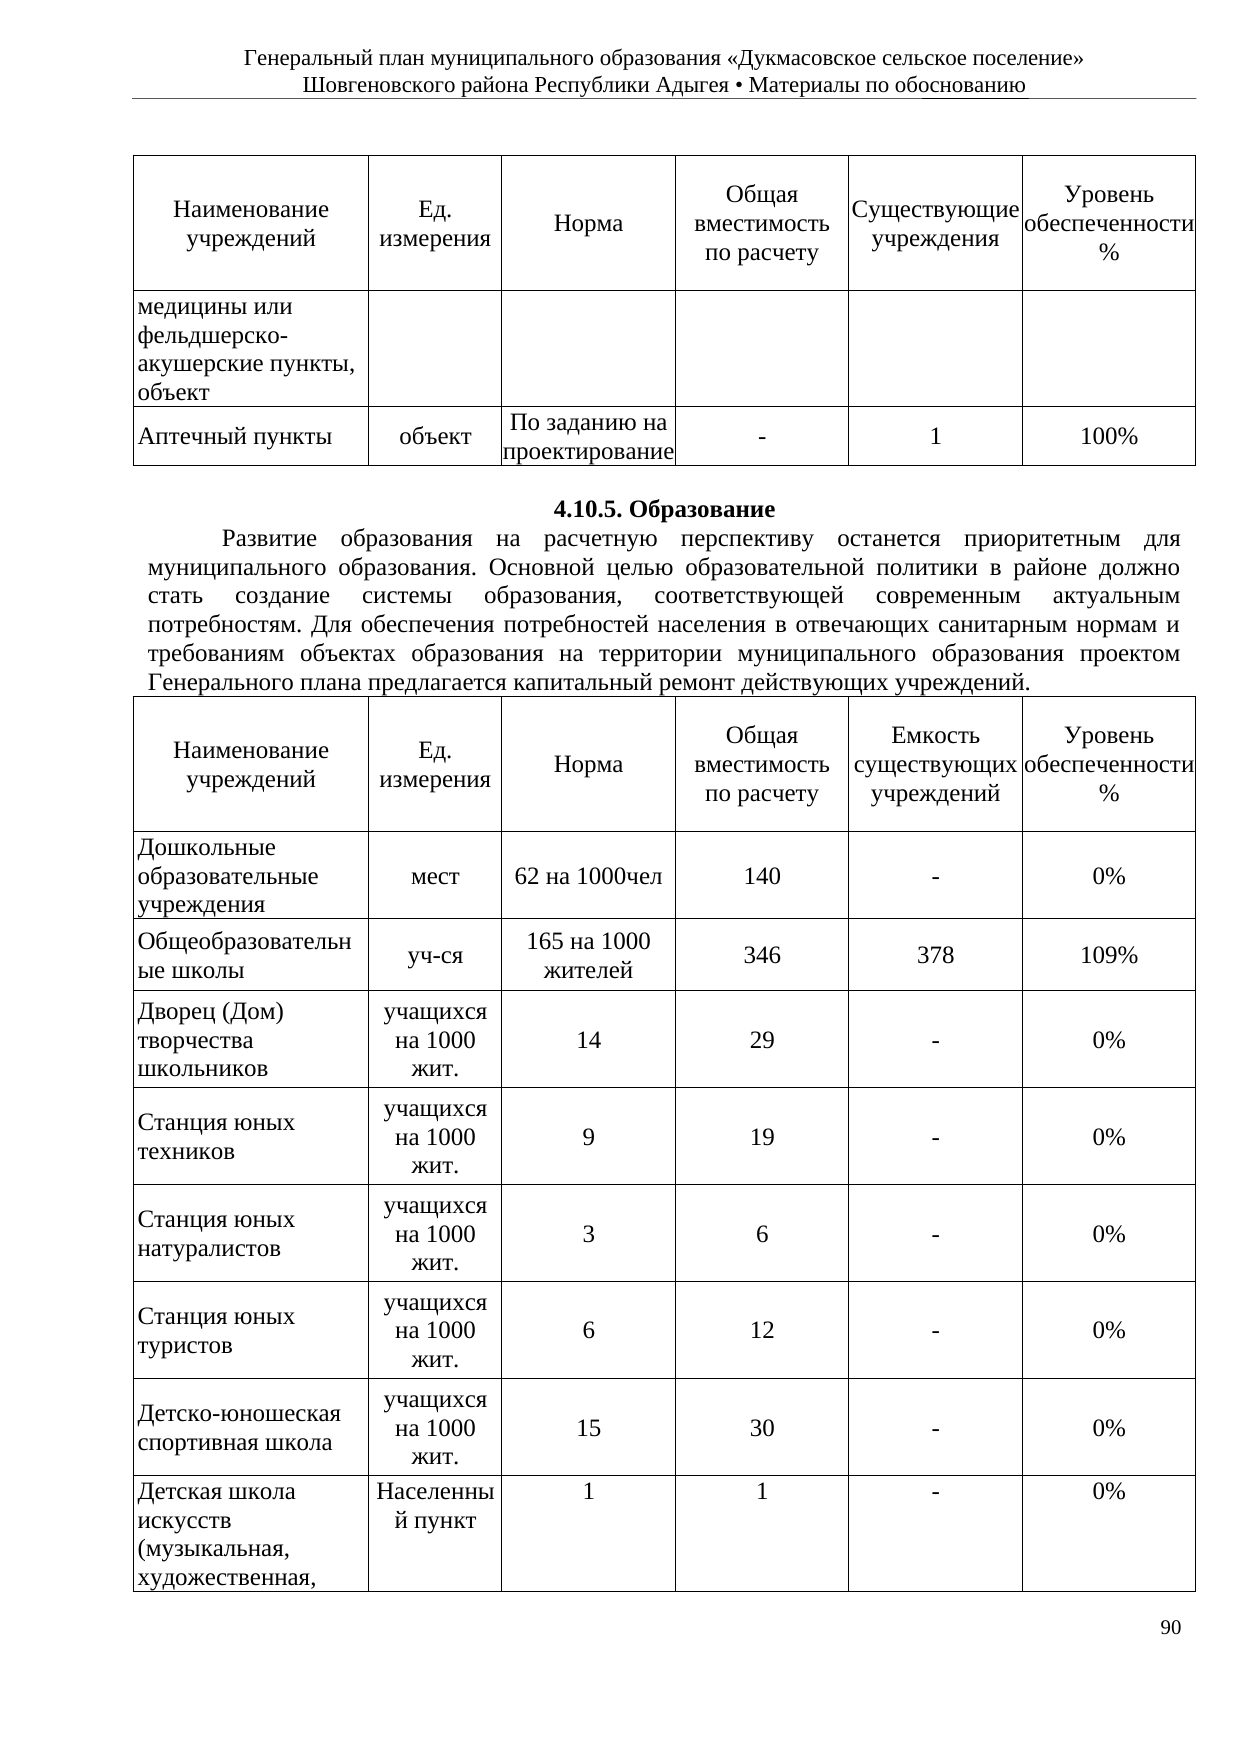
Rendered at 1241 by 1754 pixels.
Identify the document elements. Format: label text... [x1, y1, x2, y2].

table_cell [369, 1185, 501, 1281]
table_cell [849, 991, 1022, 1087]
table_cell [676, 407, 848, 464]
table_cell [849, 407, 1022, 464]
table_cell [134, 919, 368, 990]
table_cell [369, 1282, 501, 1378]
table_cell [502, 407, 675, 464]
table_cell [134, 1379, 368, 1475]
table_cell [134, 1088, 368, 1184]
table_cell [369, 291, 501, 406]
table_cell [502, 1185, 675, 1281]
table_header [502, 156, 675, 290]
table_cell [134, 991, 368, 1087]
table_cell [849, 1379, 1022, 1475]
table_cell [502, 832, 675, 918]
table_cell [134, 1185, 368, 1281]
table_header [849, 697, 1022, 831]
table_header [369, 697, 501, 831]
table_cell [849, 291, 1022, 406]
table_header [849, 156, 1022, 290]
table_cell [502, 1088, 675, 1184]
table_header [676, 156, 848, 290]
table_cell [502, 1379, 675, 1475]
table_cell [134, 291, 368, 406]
list 4.10.5. Образование [148, 494, 1181, 523]
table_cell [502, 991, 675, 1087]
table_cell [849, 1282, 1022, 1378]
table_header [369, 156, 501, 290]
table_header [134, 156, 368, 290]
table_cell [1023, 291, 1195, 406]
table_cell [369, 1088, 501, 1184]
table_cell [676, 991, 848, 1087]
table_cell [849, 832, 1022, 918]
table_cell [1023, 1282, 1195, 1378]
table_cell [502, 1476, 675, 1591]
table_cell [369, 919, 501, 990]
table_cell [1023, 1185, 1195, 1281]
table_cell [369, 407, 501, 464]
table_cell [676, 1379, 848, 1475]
text Развитие образования на расчетную перспективу останется приоритетным для муниципального образования. Основной целью образовательной политики в районе должно стать создание системы образования, соответствующей современным актуальным потребностям. Для обеспечения потребностей населения в отвечающих санитарным нормам и требованиям объектах образования на территории муниципального образования проектом Генерального плана предлагается капитальный ремонт действующих учреждений. [148, 523, 1181, 696]
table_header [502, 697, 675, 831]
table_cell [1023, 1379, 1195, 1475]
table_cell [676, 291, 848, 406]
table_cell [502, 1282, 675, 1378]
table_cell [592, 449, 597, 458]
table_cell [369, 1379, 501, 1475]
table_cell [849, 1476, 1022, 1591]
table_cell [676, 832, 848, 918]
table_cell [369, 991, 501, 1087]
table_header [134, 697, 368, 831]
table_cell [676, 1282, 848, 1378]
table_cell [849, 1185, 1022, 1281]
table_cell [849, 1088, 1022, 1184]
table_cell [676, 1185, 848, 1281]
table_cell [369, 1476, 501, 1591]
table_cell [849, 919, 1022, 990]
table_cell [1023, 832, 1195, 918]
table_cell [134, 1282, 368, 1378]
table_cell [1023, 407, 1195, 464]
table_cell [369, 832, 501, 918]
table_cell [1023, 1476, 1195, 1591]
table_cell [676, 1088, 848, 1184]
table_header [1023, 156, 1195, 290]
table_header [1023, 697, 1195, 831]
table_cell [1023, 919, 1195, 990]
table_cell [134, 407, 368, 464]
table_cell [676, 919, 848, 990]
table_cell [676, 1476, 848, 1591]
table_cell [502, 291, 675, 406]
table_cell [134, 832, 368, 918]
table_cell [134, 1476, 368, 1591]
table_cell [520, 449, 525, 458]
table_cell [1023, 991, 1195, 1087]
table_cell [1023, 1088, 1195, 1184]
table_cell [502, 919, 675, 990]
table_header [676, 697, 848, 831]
